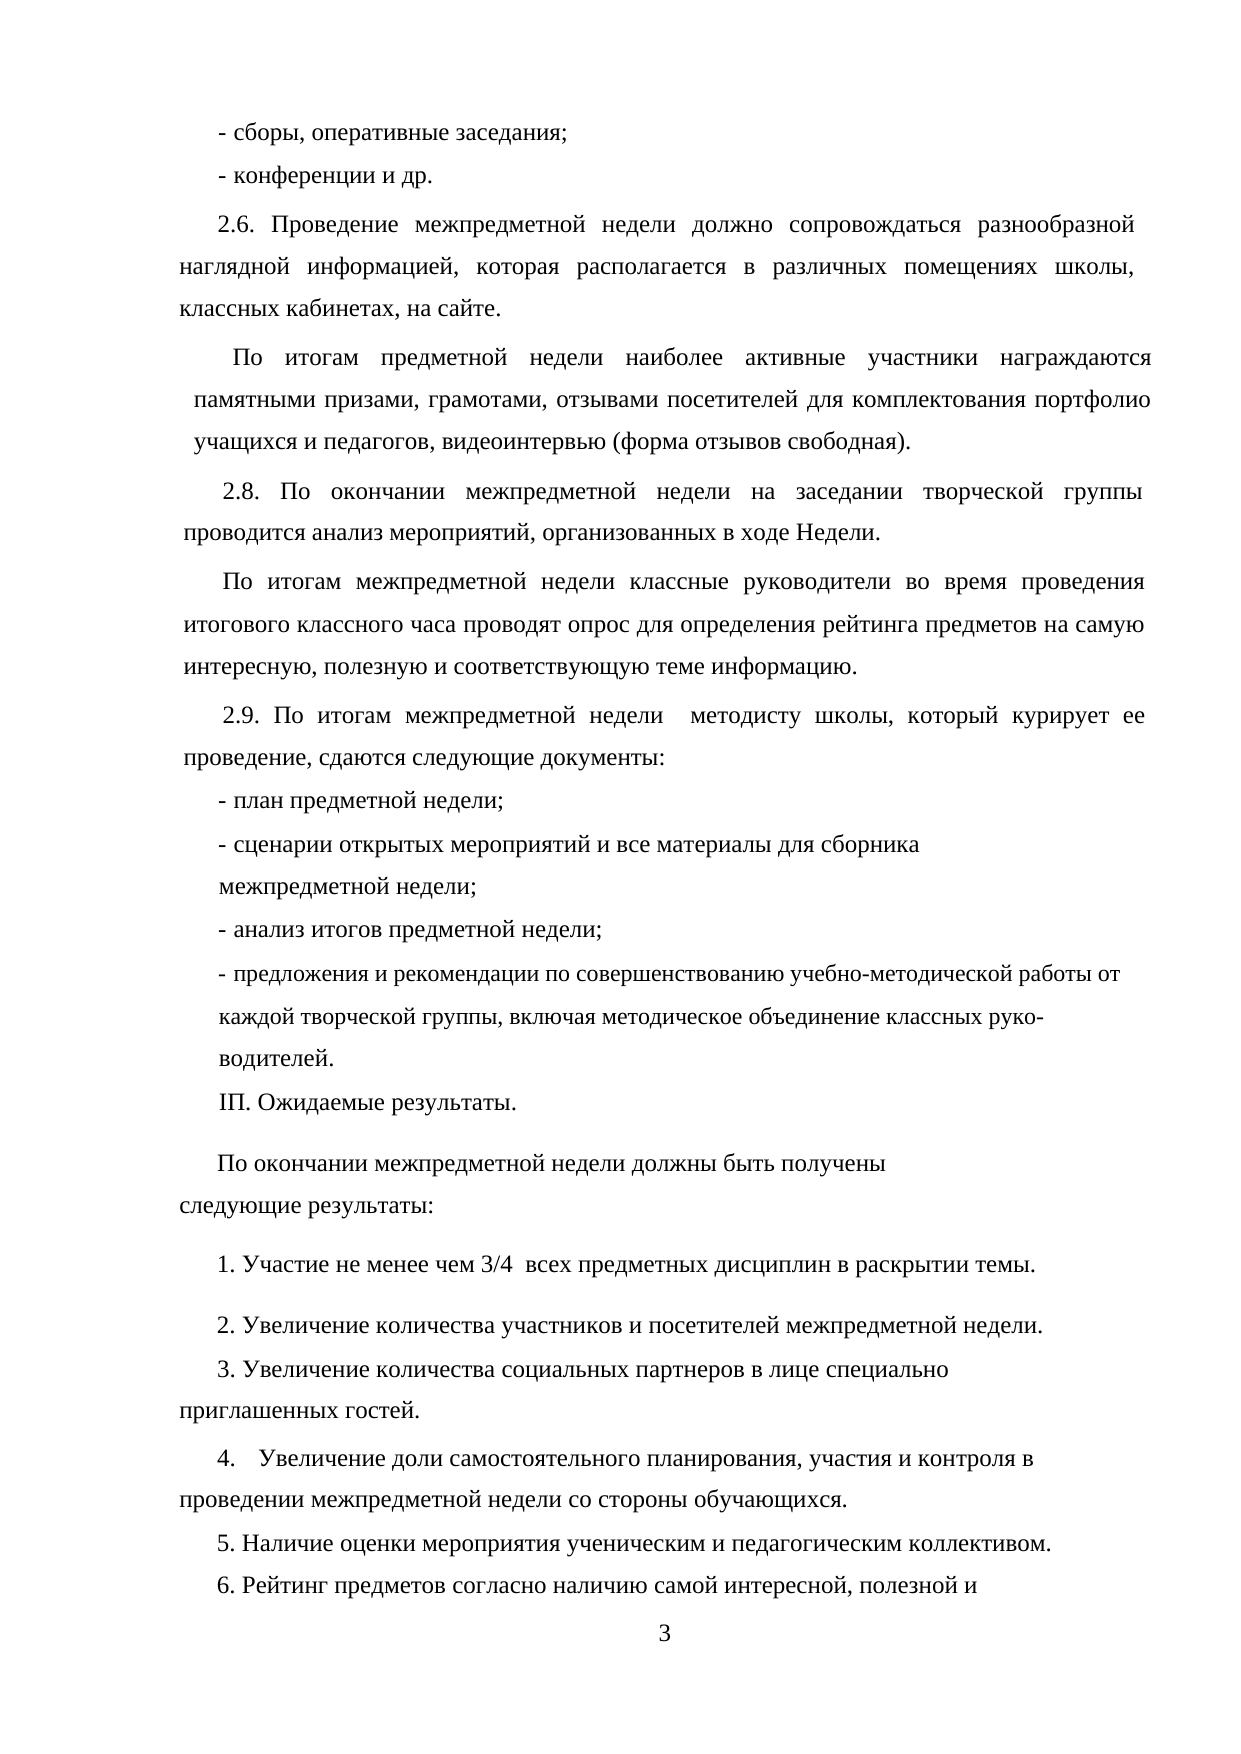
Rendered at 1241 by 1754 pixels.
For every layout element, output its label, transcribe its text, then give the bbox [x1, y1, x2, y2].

text 2.9. По итогам межпредметной недели методисту школы, который курирует ее проведение, сдаются следующие документы: [183, 700, 1146, 771]
list Участие не менее чем 3/4 всех предметных дисциплин в раскрытии темы. [217, 1249, 1152, 1278]
text водителей. [219, 1045, 1152, 1072]
list предложения и рекомендации по совершенствованию учебно-методической работы от каждой творческой группы, включая методическое объединение классных руко- [218, 959, 1129, 1029]
text IП. Ожидаемые результаты. [219, 1087, 1152, 1116]
list Рейтинг предметов согласно наличию самой интересной, полезной и [217, 1571, 1152, 1599]
text 2.6. Проведение межпредметной недели должно сопровождаться разнообразной наглядной информацией, которая располагается в различных помещениях школы, классных кабинетах, на сайте. [179, 209, 1135, 322]
list сборы, оперативные заседания; [218, 117, 1152, 146]
list план предметной недели; [218, 785, 1152, 814]
list Увеличение доли самостоятельного планирования, участия и контроля в проведении межпредметной недели со стороны обучающихся. [179, 1443, 1148, 1513]
list анализ итогов предметной недели; [218, 914, 1152, 943]
list конференции и др. [218, 160, 1152, 189]
text 3 [150, 1618, 1179, 1647]
text По итогам межпредметной недели классные руководители во время проведения итогового классного часа проводят опрос для определения рейтинга предметов на самую интересную, полезную и соответствующую теме информацию. [183, 566, 1146, 679]
list сценарии открытых мероприятий и все материалы для сборника межпредметной недели; [218, 829, 1096, 900]
list Увеличение количества участников и посетителей межпредметной недели. [217, 1310, 1152, 1338]
text 2.8. По окончании межпредметной недели на заседании творческой группы проводится анализ мероприятий, организованных в ходе Недели. [183, 476, 1144, 546]
text 3. Увеличение количества социальных партнеров в лице специально приглашенных гостей. [179, 1354, 1114, 1424]
list Наличие оценки мероприятия ученическим и педагогическим коллективом. [217, 1528, 1152, 1556]
text По окончании межпредметной недели должны быть получены следующие результаты: [179, 1148, 1014, 1218]
text По итогам предметной недели наиболее активные участники награждаются памятными призами, грамотами, отзывами посетителей для комплектования портфолио учащихся и педагогов, видеоинтервью (форма отзывов свободная). [194, 342, 1152, 455]
